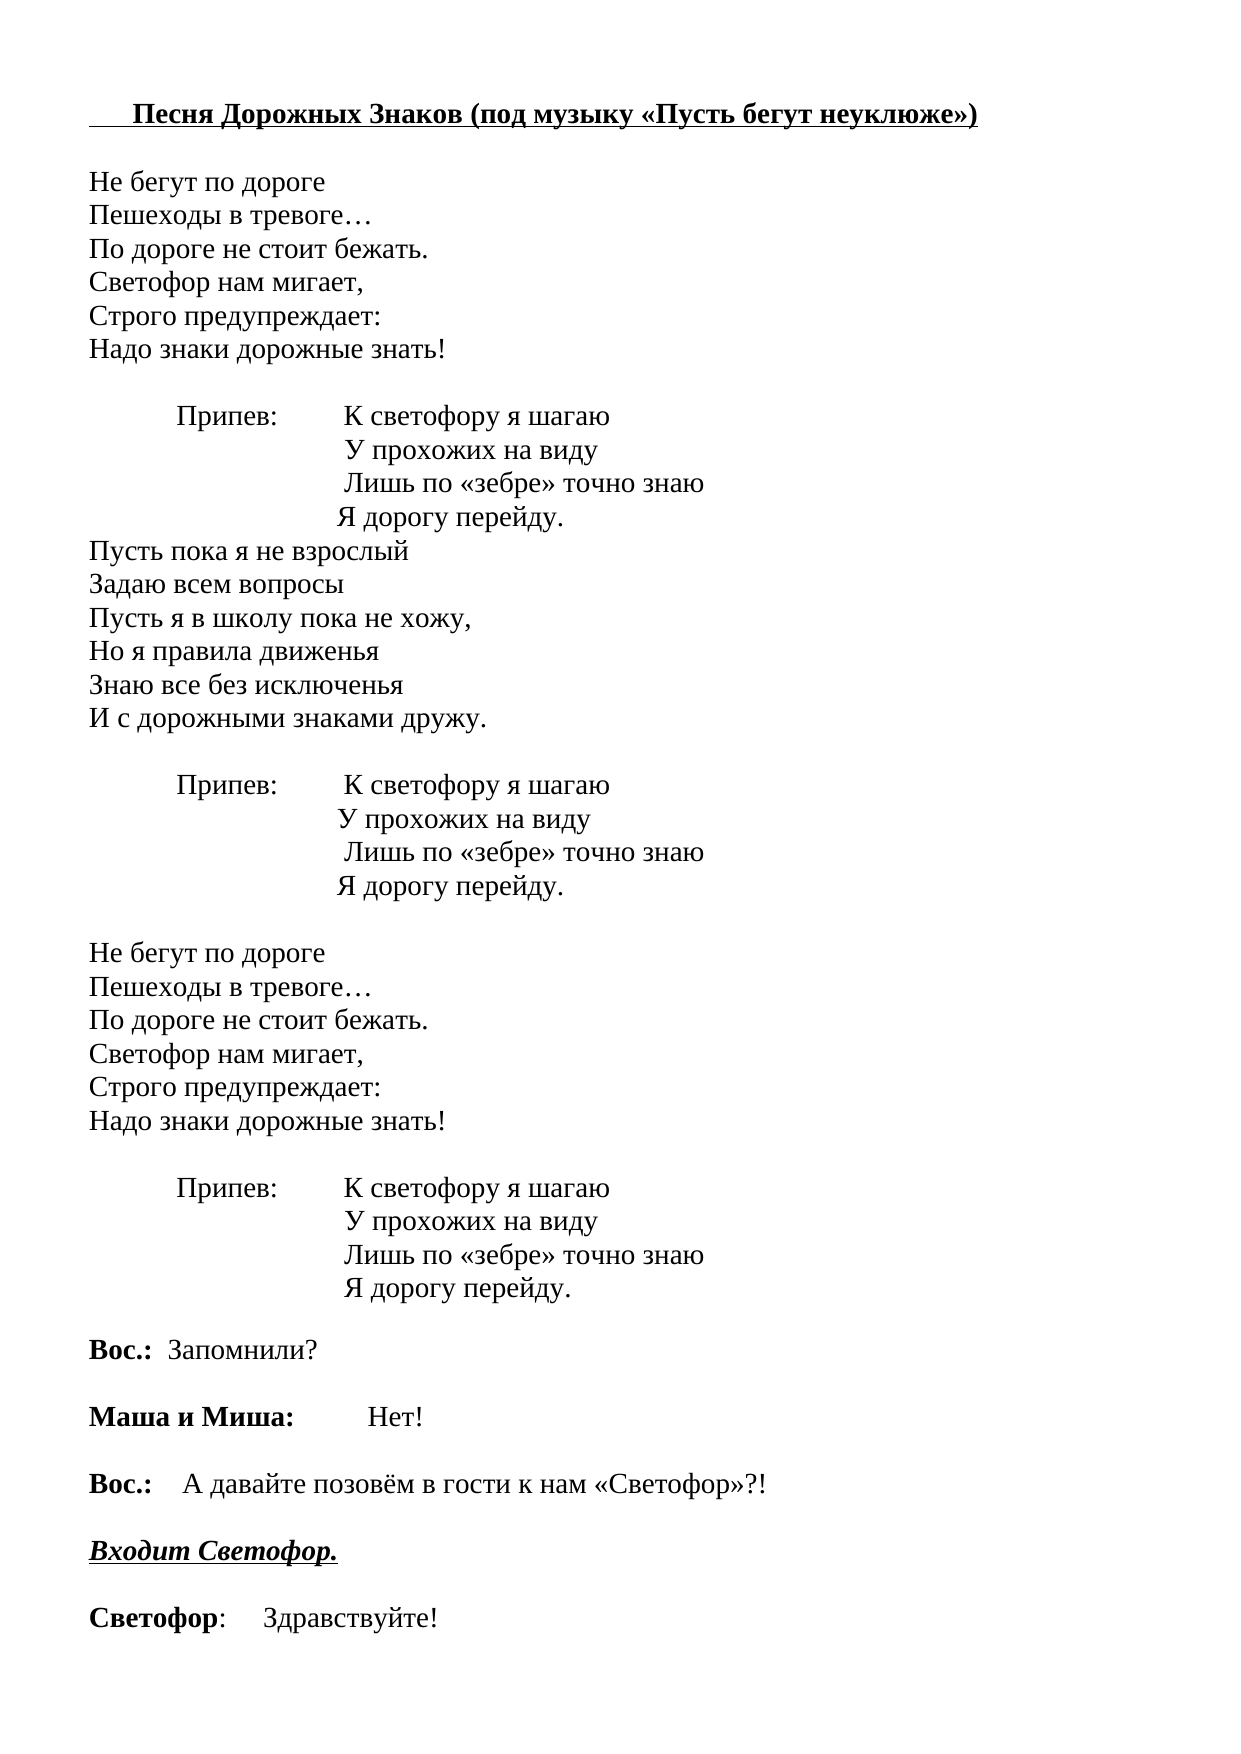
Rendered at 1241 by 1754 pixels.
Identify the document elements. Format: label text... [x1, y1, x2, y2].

text Припев: К светофору я шагаю [89, 1170, 1181, 1203]
text Пусть пока я не взрослый [89, 533, 1181, 566]
text Входит Светофор. [89, 1533, 1181, 1567]
text Песня Дорожных Знаков (под музыку «Пусть бегут неуклюже») [89, 97, 1181, 130]
text Знаю все без исключенья [89, 667, 1181, 700]
text И с дорожными знаками дружу. [89, 700, 1181, 734]
text Вос.: Запомнили? [89, 1332, 1181, 1366]
text Не бегут по дороге [89, 164, 1181, 197]
text Не бегут по дороге [89, 935, 1181, 969]
text Строго предупреждает: [89, 298, 1181, 331]
text Светофор нам мигает, [89, 264, 1181, 298]
text Но я правила движенья [89, 633, 1181, 667]
text Пешеходы в тревоге… [89, 969, 1181, 1002]
text Строго предупреждает: [89, 1069, 1181, 1103]
text Лишь по «зебре» точно знаю [89, 1237, 1181, 1271]
text Надо знаки дорожные знать! [89, 1103, 1181, 1136]
text По дороге не стоит бежать. [89, 1002, 1181, 1036]
text Припев: К светофору я шагаю [89, 767, 1181, 801]
text По дороге не стоит бежать. [89, 231, 1181, 264]
text Припев: К светофору я шагаю [89, 398, 1181, 432]
text Лишь по «зебре» точно знаю [89, 834, 1181, 868]
text Я дорогу перейду. [89, 499, 1181, 533]
text Задаю всем вопросы [89, 566, 1181, 600]
text У прохожих на виду [89, 801, 1181, 834]
text Я дорогу перейду. [89, 868, 1181, 902]
text Я дорогу перейду. [89, 1271, 1181, 1304]
text Маша и Миша: Нет! [89, 1399, 1181, 1433]
text Вос.: А давайте позовём в гости к нам «Светофор»?! [89, 1466, 1181, 1500]
text Надо знаки дорожные знать! [89, 331, 1181, 365]
text У прохожих на виду [89, 432, 1181, 466]
text Светофор нам мигает, [89, 1036, 1181, 1069]
text Пусть я в школу пока не хожу, [89, 600, 1181, 633]
text Пешеходы в тревоге… [89, 197, 1181, 231]
text Лишь по «зебре» точно знаю [89, 466, 1181, 499]
text У прохожих на виду [89, 1203, 1181, 1237]
text Светофор: Здравствуйте! [89, 1601, 1181, 1634]
